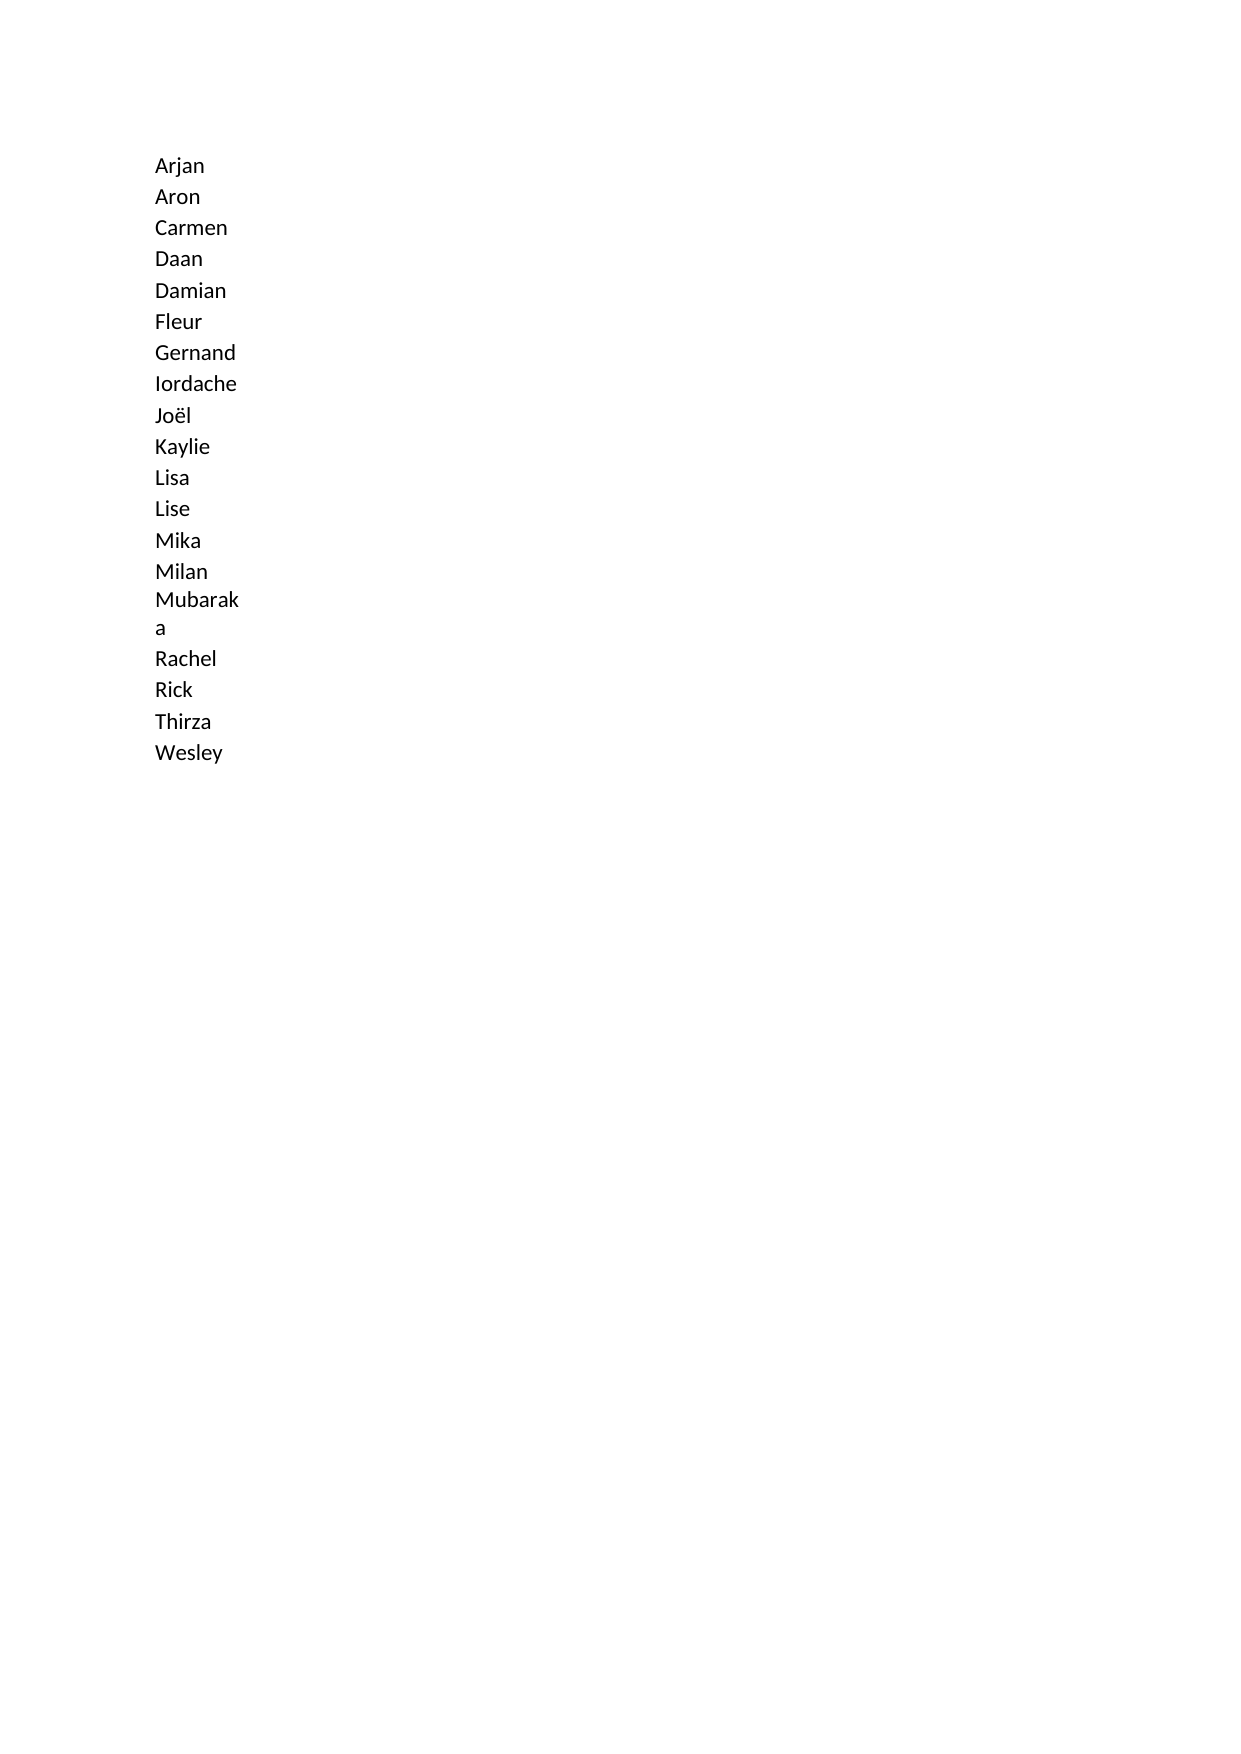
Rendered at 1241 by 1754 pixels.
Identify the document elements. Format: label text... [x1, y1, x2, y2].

table_cell Mubaraka [148, 585, 248, 641]
table_cell Gernand [148, 335, 248, 366]
table_cell Lisa [148, 460, 248, 491]
table_cell Rick [148, 673, 248, 704]
table_cell Rachel [148, 641, 248, 672]
table_cell Damian [148, 273, 248, 304]
table_cell Kaylie [148, 429, 248, 460]
table_cell Mika [148, 523, 248, 554]
table_cell Lise [148, 491, 248, 523]
table_cell Milan [148, 554, 248, 585]
table_cell Joël [148, 398, 248, 429]
table_header Arjan [148, 148, 248, 179]
table_cell Carmen [148, 210, 248, 241]
table_cell Thirza [148, 704, 248, 735]
table_cell Daan [148, 241, 248, 273]
table_cell Iordache [148, 366, 248, 398]
table_cell Fleur [148, 304, 248, 335]
table_cell Aron [148, 179, 248, 210]
table_cell Wesley [148, 735, 248, 766]
